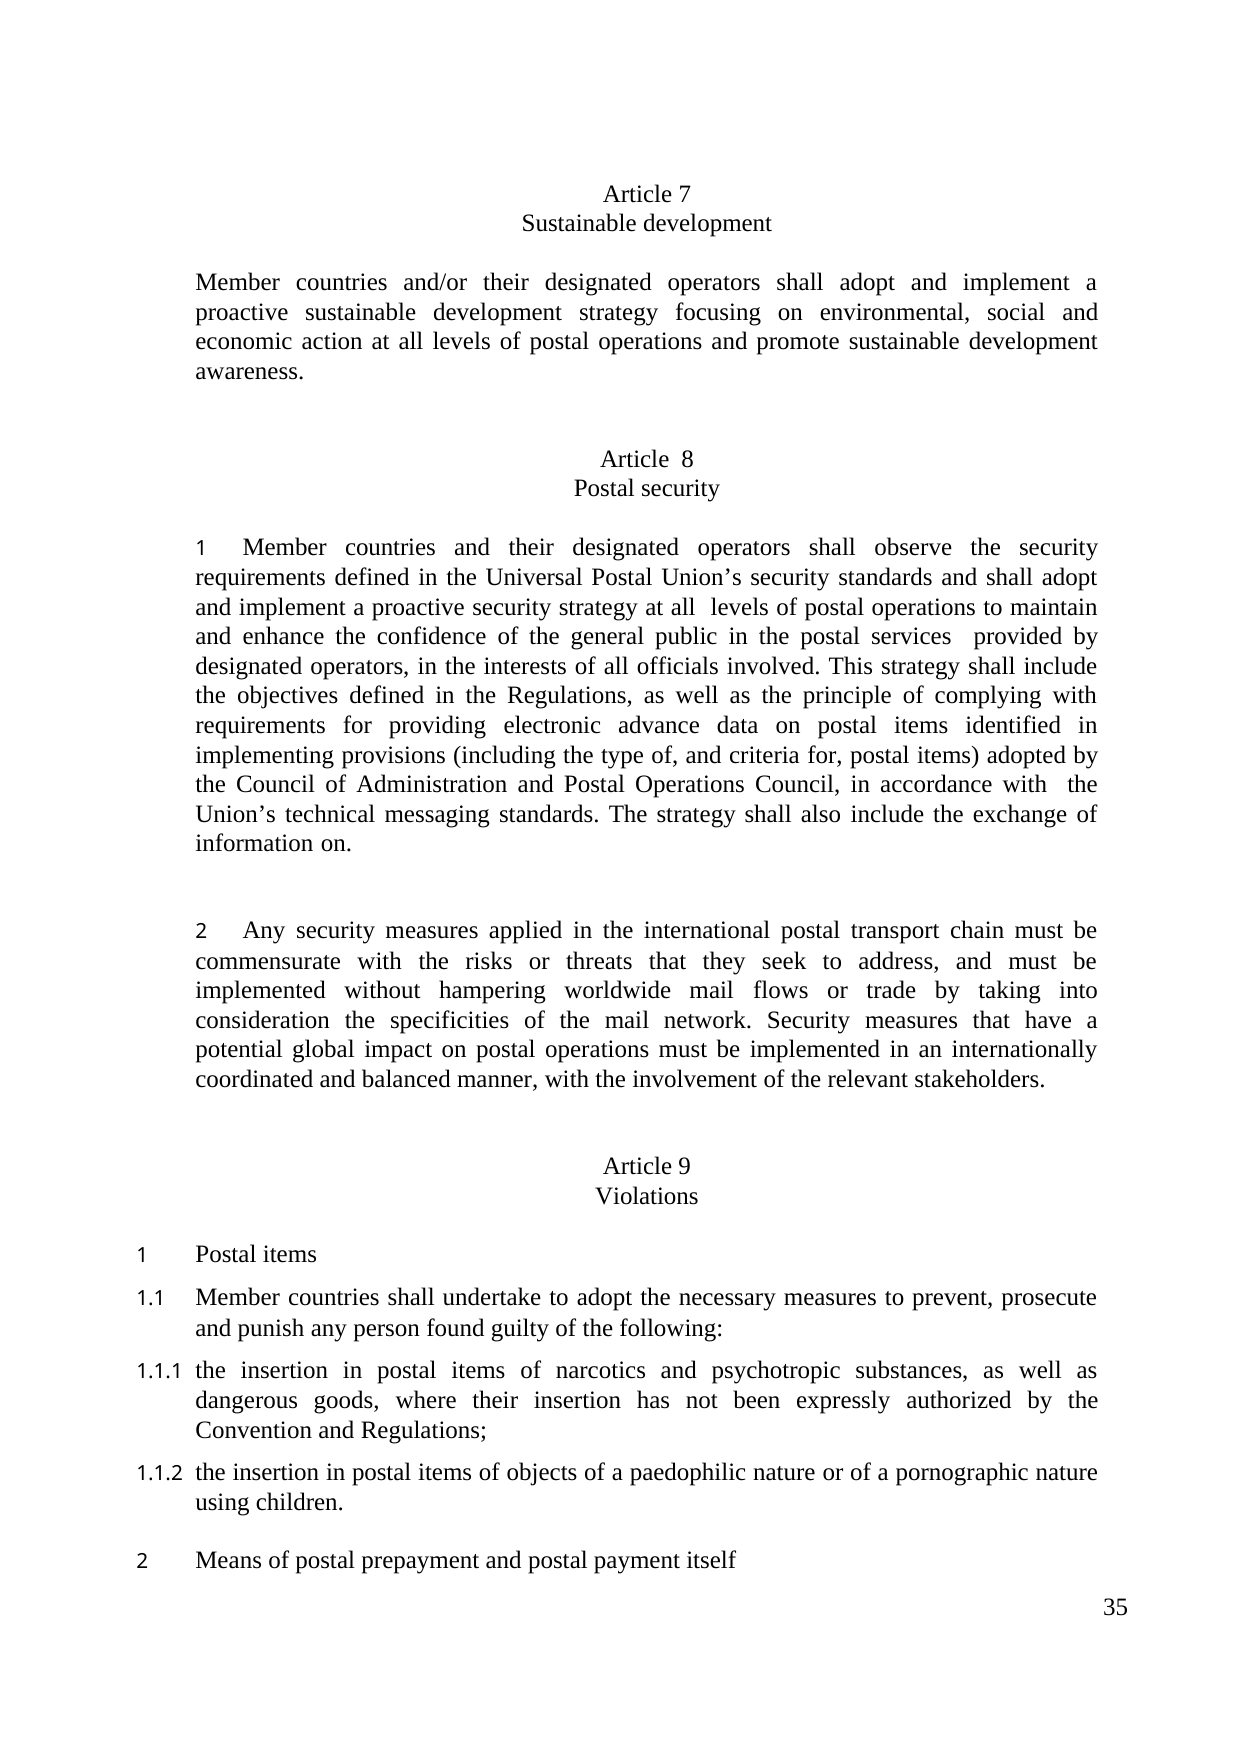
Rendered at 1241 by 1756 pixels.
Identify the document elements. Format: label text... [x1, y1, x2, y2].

list Means of postal prepayment and postal payment itself [136, 1545, 1098, 1574]
text Article 9 [195, 1151, 1098, 1180]
list Member countries and their designated operators shall observe the security requirements defined in the Universal Postal Union’s security standards and shall adopt and implement a proactive security strategy at all levels of postal operations to maintain and enhance the confidence of the general public in the postal services provided by designated operators, in the interests of all officials involved. This strategy shall include the objectives defined in the Regulations, as well as the principle of complying with requirements for providing electronic advance data on postal items identified in implementing provisions (including the type of, and criteria for, postal items) adopted by the Council of Administration and Postal Operations Council, in accordance with the Union’s technical messaging standards. The strategy shall also include the exchange of information on. [195, 532, 1098, 857]
list the insertion in postal items of objects of a paedophilic nature or of a pornographic nature using children. [136, 1457, 1098, 1515]
text Postal security [195, 473, 1098, 502]
list Member countries shall undertake to adopt the necessary measures to prevent, prosecute and punish any person found guilty of the following: [136, 1282, 1098, 1342]
text Member countries and/or their designated operators shall adopt and implement a proactive sustainable development strategy focusing on environmental, social and economic action at all levels of postal operations and promote sustainable development awareness. [195, 267, 1098, 384]
text Violations [195, 1181, 1098, 1210]
text Article 8 [195, 444, 1098, 473]
text Sustainable development [195, 208, 1098, 237]
list Postal items [136, 1239, 1098, 1269]
text Article 7 [195, 179, 1098, 207]
list the insertion in postal items of narcotics and psychotropic substances, as well as dangerous goods, where their insertion has not been expressly authorized by the Convention and Regulations; [136, 1355, 1098, 1444]
list Any security measures applied in the international postal transport chain must be commensurate with the risks or threats that they seek to address, and must be implemented without hampering worldwide mail flows or trade by taking into consideration the specificities of the mail network. Security measures that have a potential global impact on postal operations must be implemented in an internationally coordinated and balanced manner, with the involvement of the relevant stakeholders. [195, 916, 1098, 1093]
